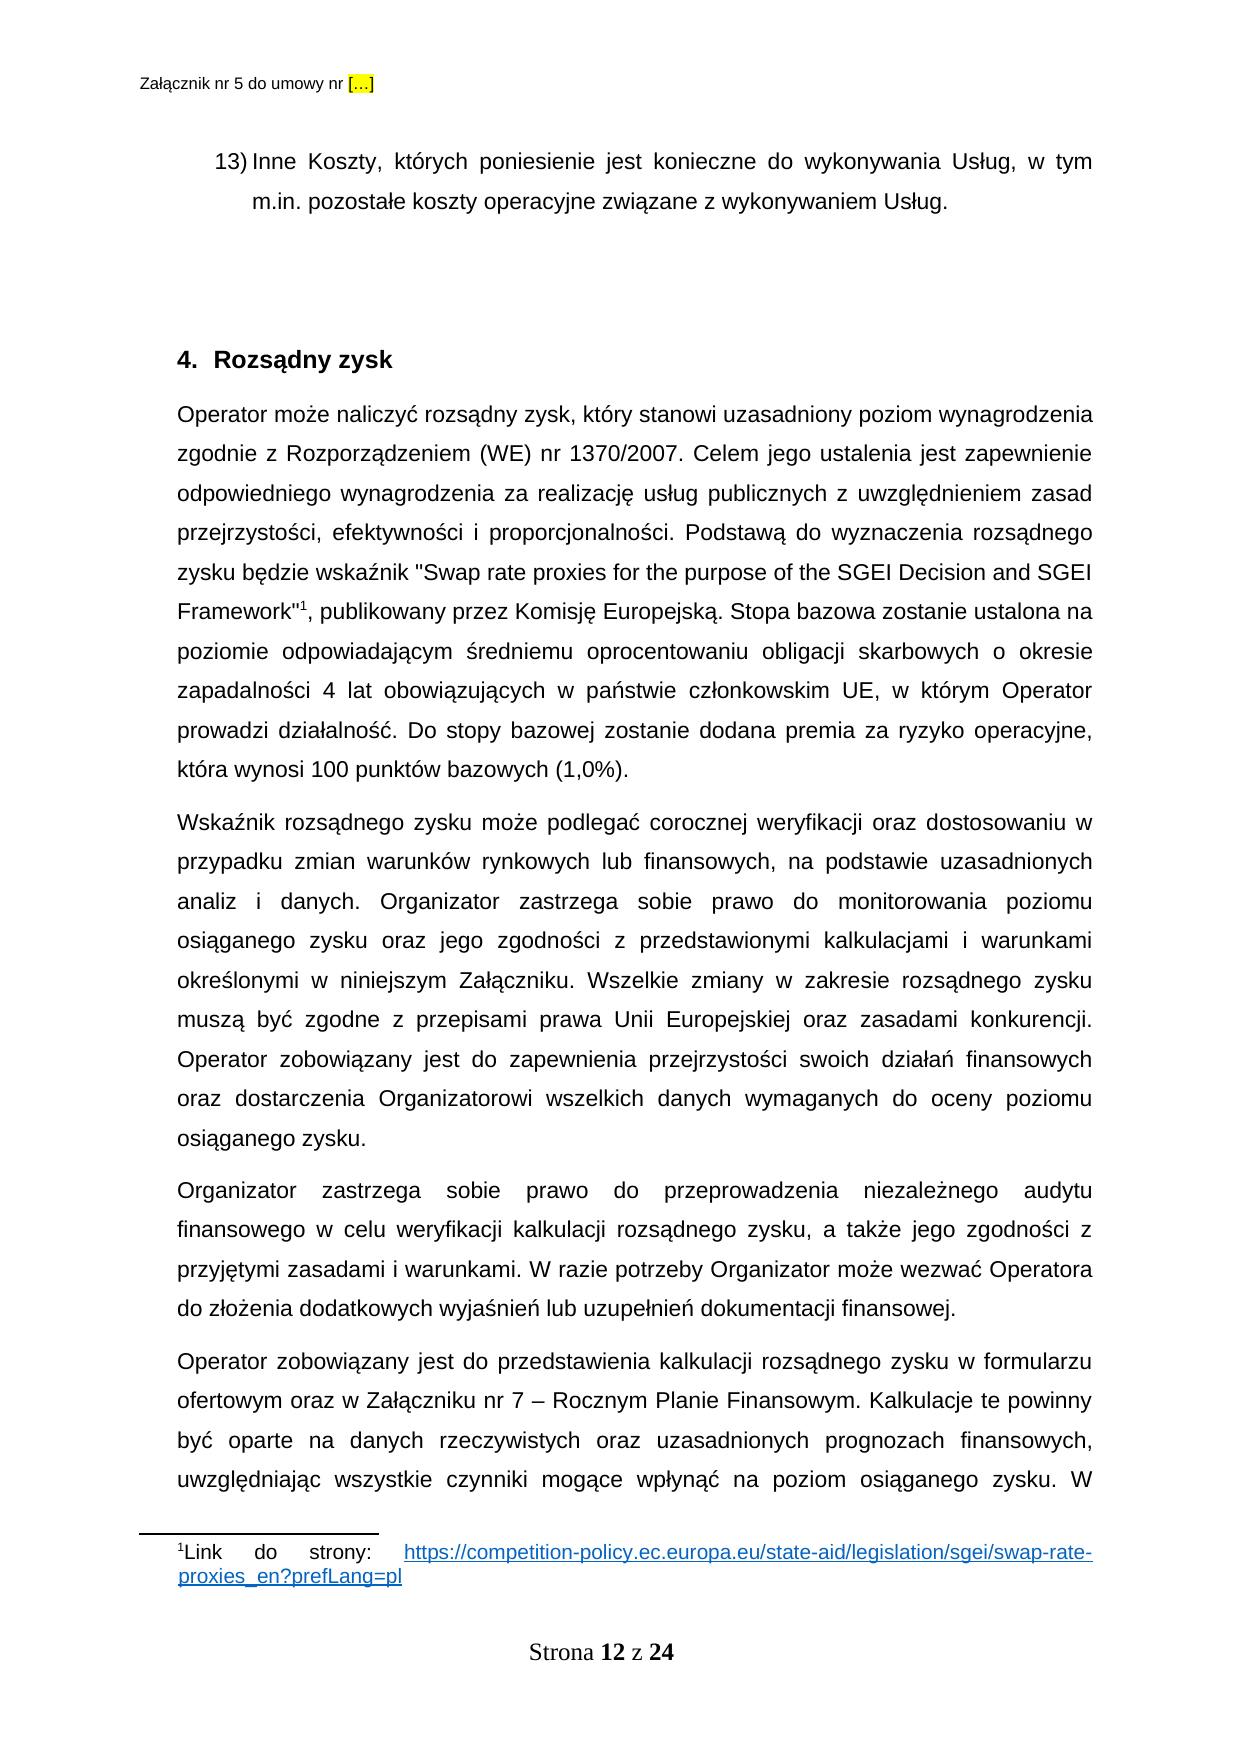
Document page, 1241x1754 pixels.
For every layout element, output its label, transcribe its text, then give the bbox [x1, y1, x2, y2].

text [177, 1348, 1093, 1492]
list Inne Koszty, których poniesienie jest konieczne do wykonywania Usług, w tym m.in. pozostałe koszty operacyjne związane z wykonywaniem Usług. [214, 148, 1093, 214]
text Organizator zastrzega sobie prawo do przeprowadzenia niezależnego audytu finansowego w celu weryfikacji kalkulacji rozsądnego zysku, a także jego zgodności z przyjętymi zasadami i warunkami. W razie potrzeby Organizator może wezwać Operatora do złożenia dodatkowych wyjaśnień lub uzupełnień dokumentacji finansowej. [177, 1177, 1093, 1322]
text Operator może naliczyć rozsądny zysk, który stanowi uzasadniony poziom wynagrodzenia zgodnie z Rozporządzeniem (WE) nr 1370/2007. Celem jego ustalenia jest zapewnienie odpowiedniego wynagrodzenia za realizację usług publicznych z uwzględnieniem zasad przejrzystości, efektywności i proporcjonalności. Podstawą do wyznaczenia rozsądnego zysku będzie wskaźnik "Swap rate proxies for the purpose of the SGEI Decision and SGEI Framework", publikowany przez Komisję Europejską. Stopa bazowa zostanie ustalona na poziomie odpowiadającym średniemu oprocentowaniu obligacji skarbowych o okresie zapadalności 4 lat obowiązujących w państwie członkowskim UE, w którym Operator prowadzi działalność. Do stopy bazowej zostanie dodana premia za ryzyko operacyjne, która wynosi 100 punktów bazowych (1,0%). [177, 401, 1093, 783]
subtitle Rozsądny zysk [177, 345, 1093, 374]
text Wskaźnik rozsądnego zysku może podlegać corocznej weryfikacji oraz dostosowaniu w przypadku zmian warunków rynkowych lub finansowych, na podstawie uzasadnionych analiz i danych. Organizator zastrzega sobie prawo do monitorowania poziomu osiąganego zysku oraz jego zgodności z przedstawionymi kalkulacjami i warunkami określonymi w niniejszym Załączniku. Wszelkie zmiany w zakresie rozsądnego zysku muszą być zgodne z przepisami prawa Unii Europejskiej oraz zasadami konkurencji. Operator zobowiązany jest do zapewnienia przejrzystości swoich działań finansowych oraz dostarczenia Organizatorowi wszelkich danych wymaganych do oceny poziomu osiąganego zysku. [177, 809, 1093, 1151]
